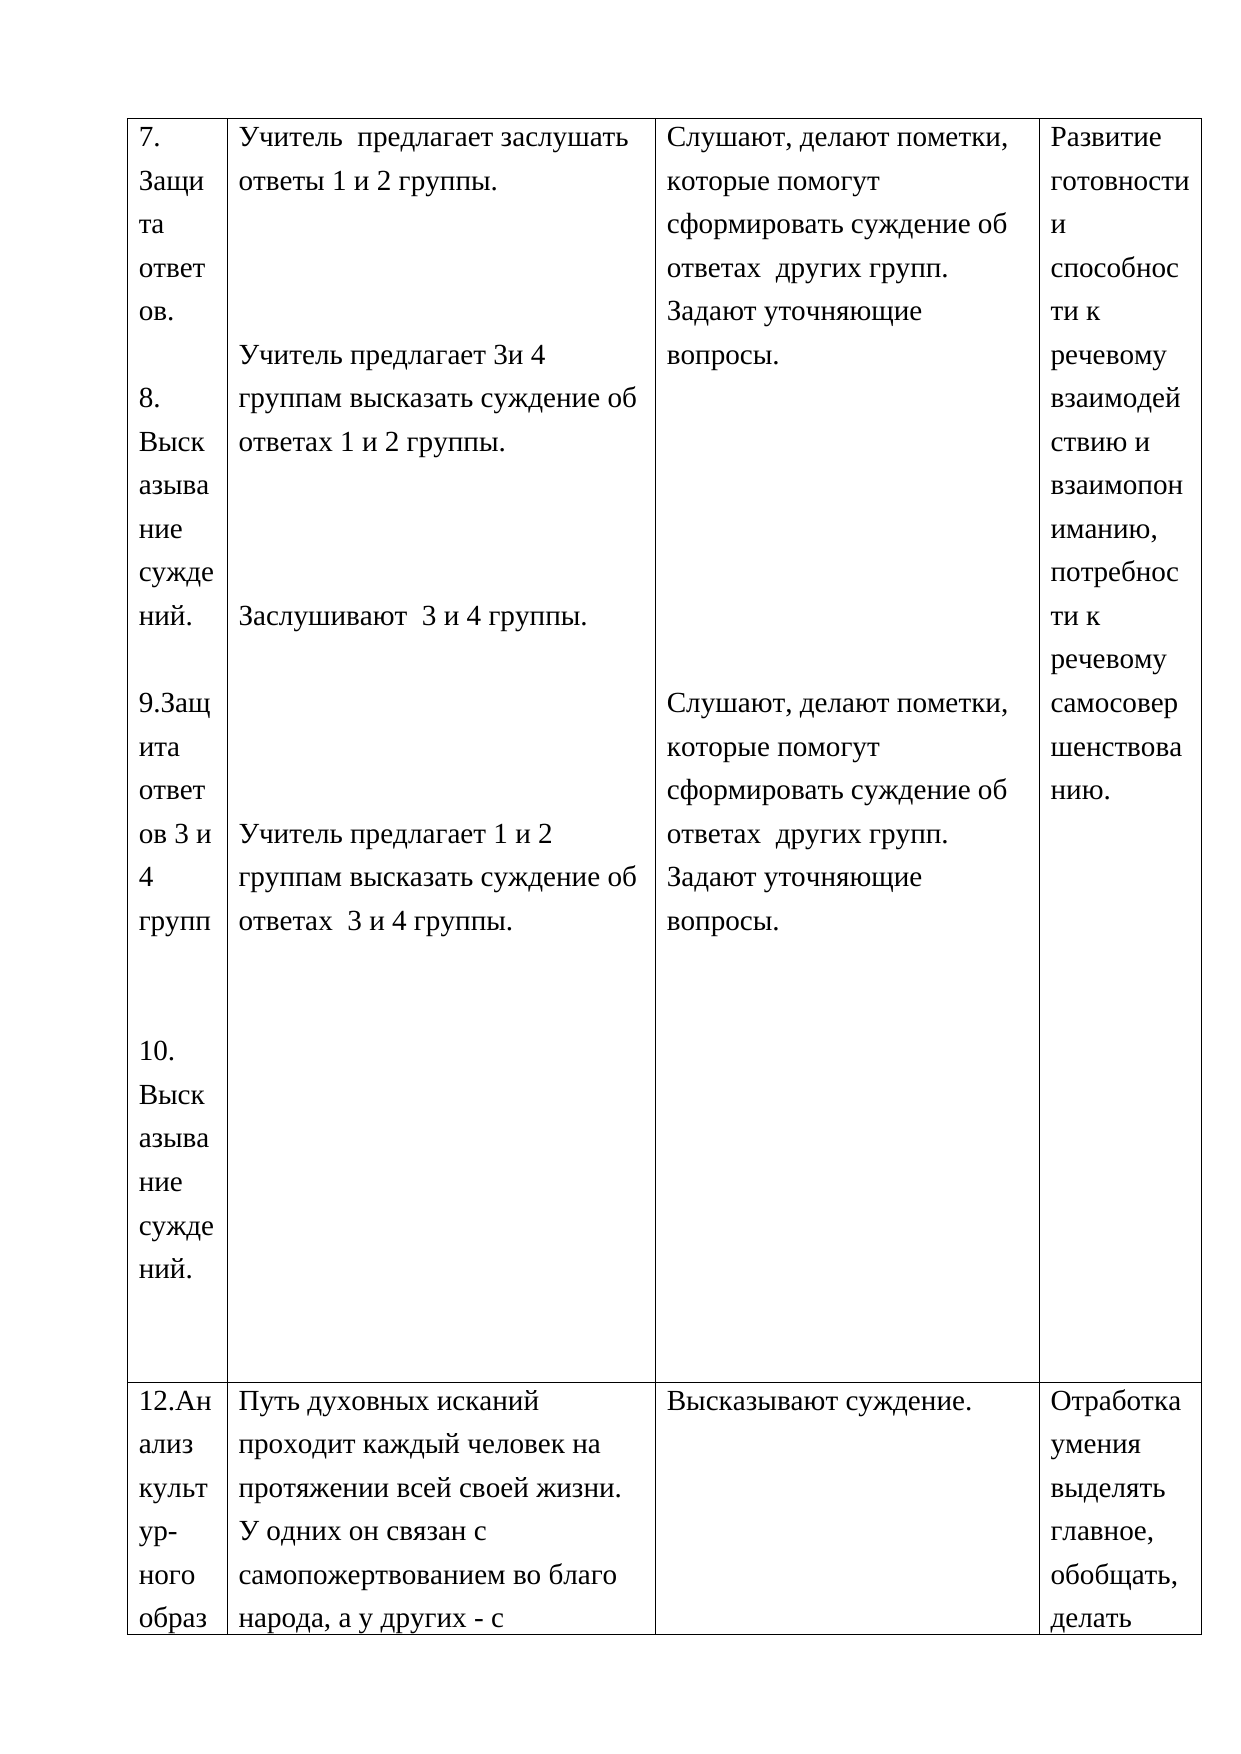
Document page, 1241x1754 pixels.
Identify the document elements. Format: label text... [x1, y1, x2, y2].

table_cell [228, 1383, 655, 1634]
table_cell 7. Защита ответов. 8. Высказывание суждений. 9.Защита ответов 3 и 4 групп 10. Высказывание суждений. [128, 119, 227, 1382]
table_cell Слушают, делают пометки, которые помогут сформировать суждение об ответах других групп. Задают уточняющие вопросы. Слушают, делают пометки, которые помогут сформировать суждение об ответах других групп. Задают уточняющие вопросы. [656, 119, 1039, 1382]
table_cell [128, 1383, 227, 1634]
table_cell Учитель предлагает заслушать ответы 1 и 2 группы. Учитель предлагает 3и 4 группам высказать суждение об ответах 1 и 2 группы. Заслушивают 3 и 4 группы. Учитель предлагает 1 и 2 группам высказать суждение об ответах 3 и 4 группы. [228, 119, 655, 1382]
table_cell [1040, 1383, 1201, 1634]
table_cell Развитие готовности и способности к речевому взаимодействию и взаимопониманию, потребности к речевому самосовершенствованию. [1040, 119, 1201, 1382]
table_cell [656, 1383, 1039, 1634]
